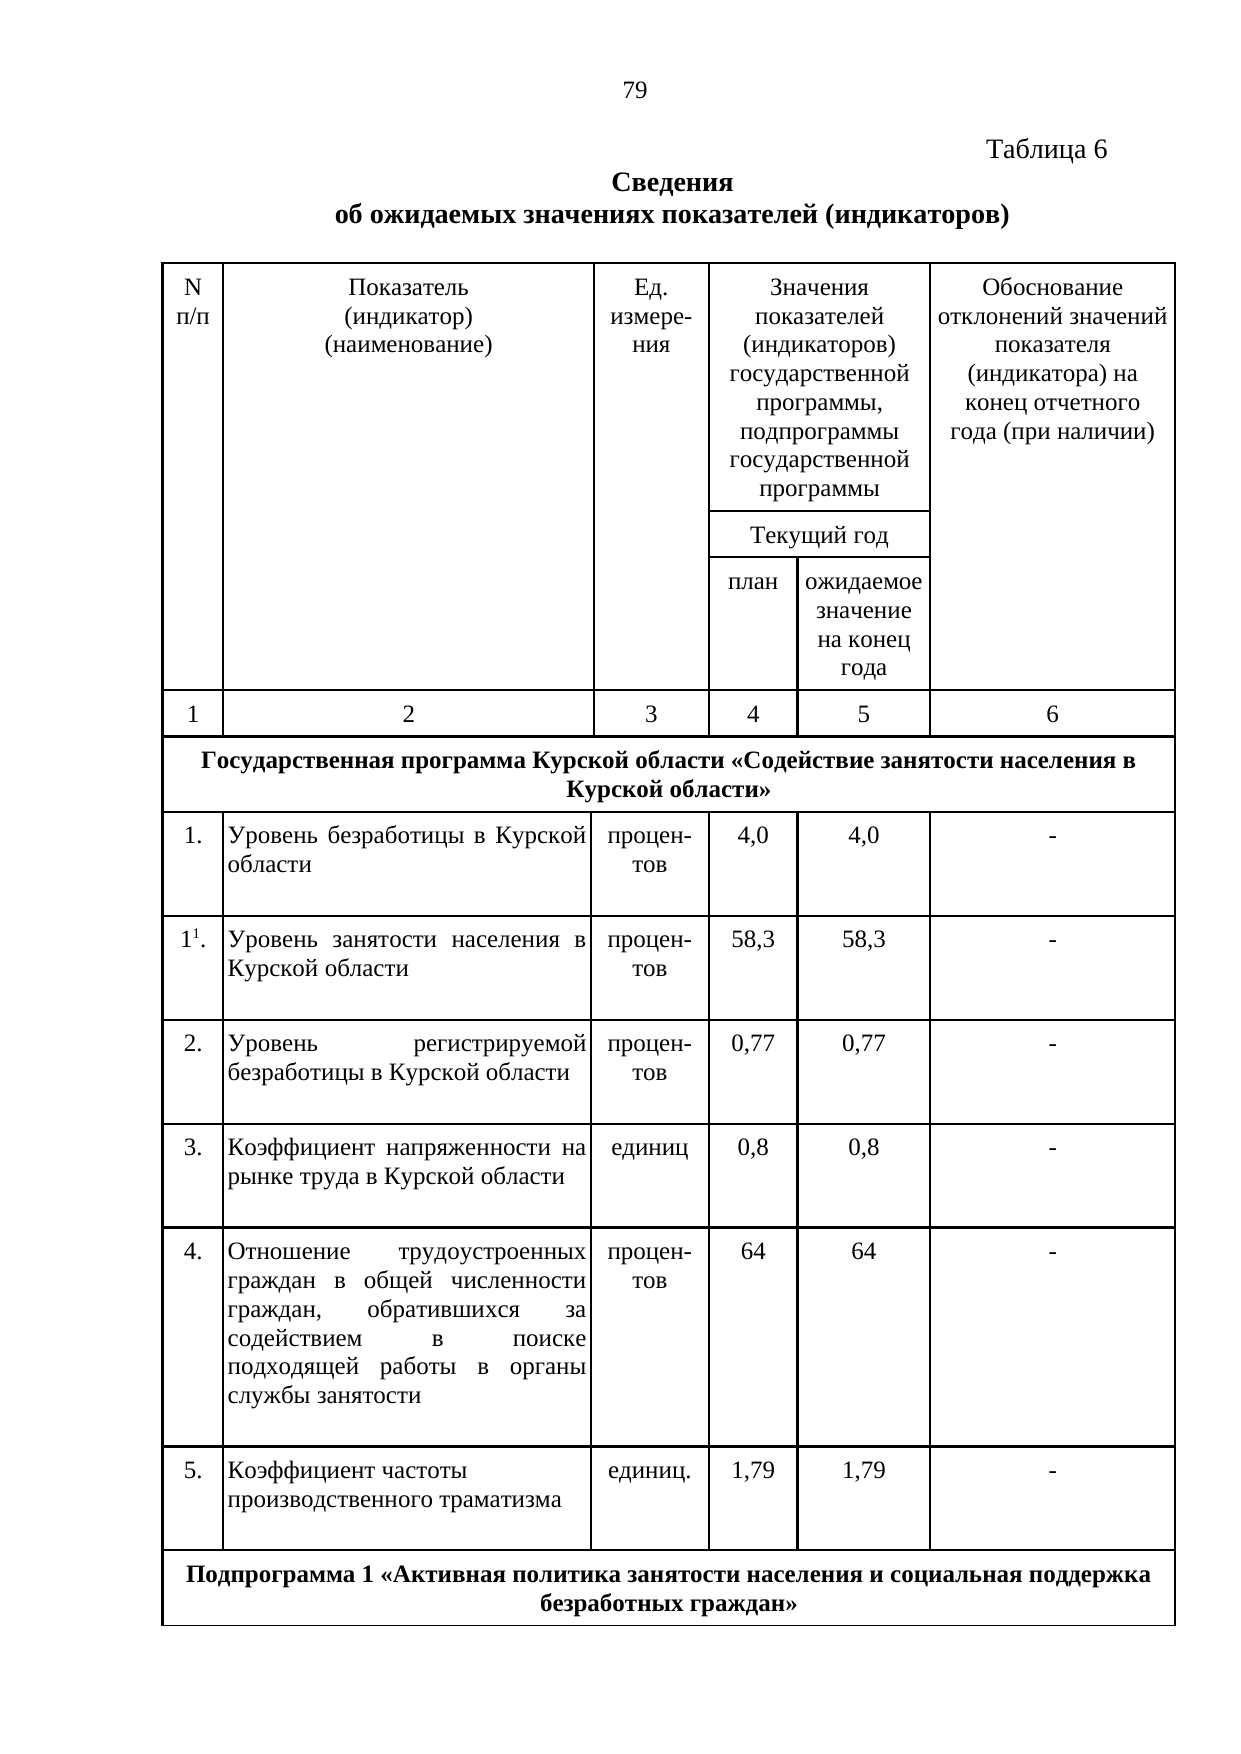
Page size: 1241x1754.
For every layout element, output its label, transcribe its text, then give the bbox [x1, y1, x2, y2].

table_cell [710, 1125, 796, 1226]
table_cell план [710, 558, 796, 689]
table_cell 2 [224, 691, 593, 735]
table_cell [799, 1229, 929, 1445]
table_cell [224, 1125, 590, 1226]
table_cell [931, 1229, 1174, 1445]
table_cell 11. [164, 917, 222, 1018]
table_cell 4,0 [799, 813, 929, 914]
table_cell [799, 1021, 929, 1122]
table_cell Уровень занятости населения в Курской области [224, 917, 590, 1018]
table_header Показатель (индикатор) (наименование) [224, 264, 593, 689]
text Сведения [162, 165, 1107, 197]
table_cell Государственная программа Курской области «Содействие занятости населения в Курской области» [164, 738, 1174, 811]
table_cell 1. [164, 813, 222, 914]
table_header Значения показателей (индикаторов) государственной программы, подпрограммы государственной программы [710, 264, 929, 510]
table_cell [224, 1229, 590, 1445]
text Таблица 6 [162, 132, 1107, 165]
table_cell 6 [931, 691, 1174, 735]
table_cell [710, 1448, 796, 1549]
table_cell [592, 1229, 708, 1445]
table_cell 58,3 [799, 917, 929, 1018]
table_cell 1 [164, 691, 222, 735]
table_cell процен-тов [592, 813, 708, 914]
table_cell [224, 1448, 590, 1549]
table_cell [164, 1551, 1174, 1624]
table_cell процен-тов [592, 917, 708, 1018]
table_cell 58,3 [710, 917, 796, 1018]
table_cell - [931, 917, 1174, 1018]
table_cell 5 [799, 691, 929, 735]
table_cell 4 [710, 691, 796, 735]
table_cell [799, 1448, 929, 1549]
table_cell 3 [595, 691, 708, 735]
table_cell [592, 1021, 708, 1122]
table_cell ожидаемое значение на конец года [799, 558, 929, 689]
table_cell Уровень безработицы в Курской области [224, 813, 590, 914]
table_cell - [931, 813, 1174, 914]
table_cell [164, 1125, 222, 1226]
text об ожидаемых значениях показателей (индикаторов) [162, 197, 1107, 230]
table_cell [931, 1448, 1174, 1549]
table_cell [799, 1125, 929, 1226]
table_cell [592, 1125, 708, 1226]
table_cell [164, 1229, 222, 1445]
table_header Ед. измере-ния [595, 264, 708, 689]
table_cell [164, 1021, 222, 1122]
table_header Обоснование отклонений значений показателя (индикатора) на конец отчетного года (при наличии) [931, 264, 1174, 689]
table_cell Текущий год [710, 512, 929, 556]
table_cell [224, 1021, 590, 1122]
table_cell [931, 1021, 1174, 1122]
table_cell 4,0 [710, 813, 796, 914]
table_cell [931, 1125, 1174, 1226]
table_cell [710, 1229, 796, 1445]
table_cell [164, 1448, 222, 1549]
table_header N п/п [164, 264, 222, 689]
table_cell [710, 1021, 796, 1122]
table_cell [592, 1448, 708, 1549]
